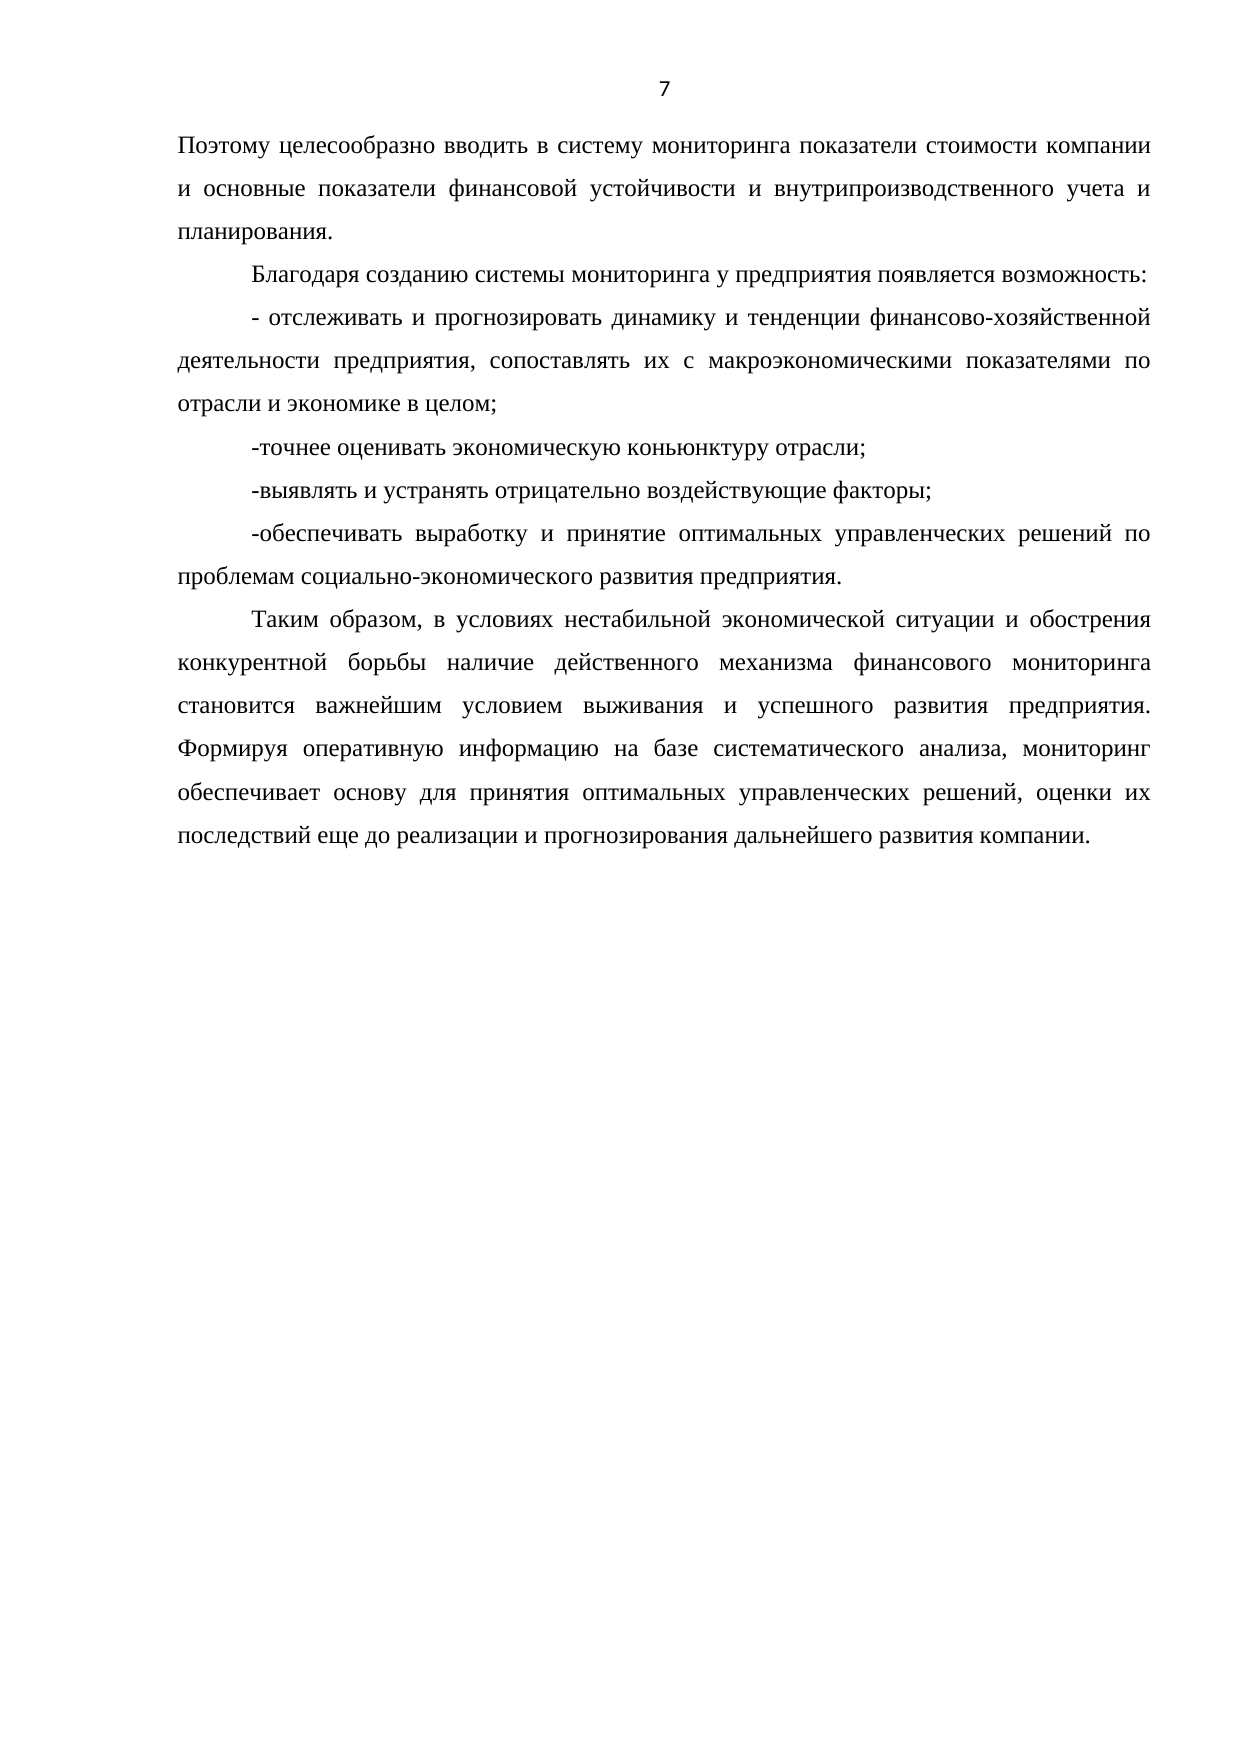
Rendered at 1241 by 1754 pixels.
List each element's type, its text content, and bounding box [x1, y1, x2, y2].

text - отслеживать и прогнозировать динамику и тенденции финансово-хозяйственной деятельности предприятия, сопоставлять их с макроэкономическими показателями по отрасли и экономике в целом; [177, 302, 1152, 417]
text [177, 130, 1152, 245]
text -выявлять и устранять отрицательно воздействующие факторы; [177, 475, 1152, 503]
text Благодаря созданию системы мониторинга у предприятия появляется возможность: [177, 259, 1152, 288]
text -обеспечивать выработку и принятие оптимальных управленческих решений по проблемам социально-экономического развития предприятия. [177, 518, 1152, 590]
text -точнее оценивать экономическую коньюнктуру отрасли; [177, 432, 1152, 460]
text Таким образом, в условиях нестабильной экономической ситуации и обострения конкурентной борьбы наличие действенного механизма финансового мониторинга становится важнейшим условием выживания и успешного развития предприятия. Формируя оперативную информацию на базе систематического анализа, мониторинг обеспечивает основу для принятия оптимальных управленческих решений, оценки их последствий еще до реализации и прогнозирования дальнейшего развития компании. [177, 604, 1152, 848]
